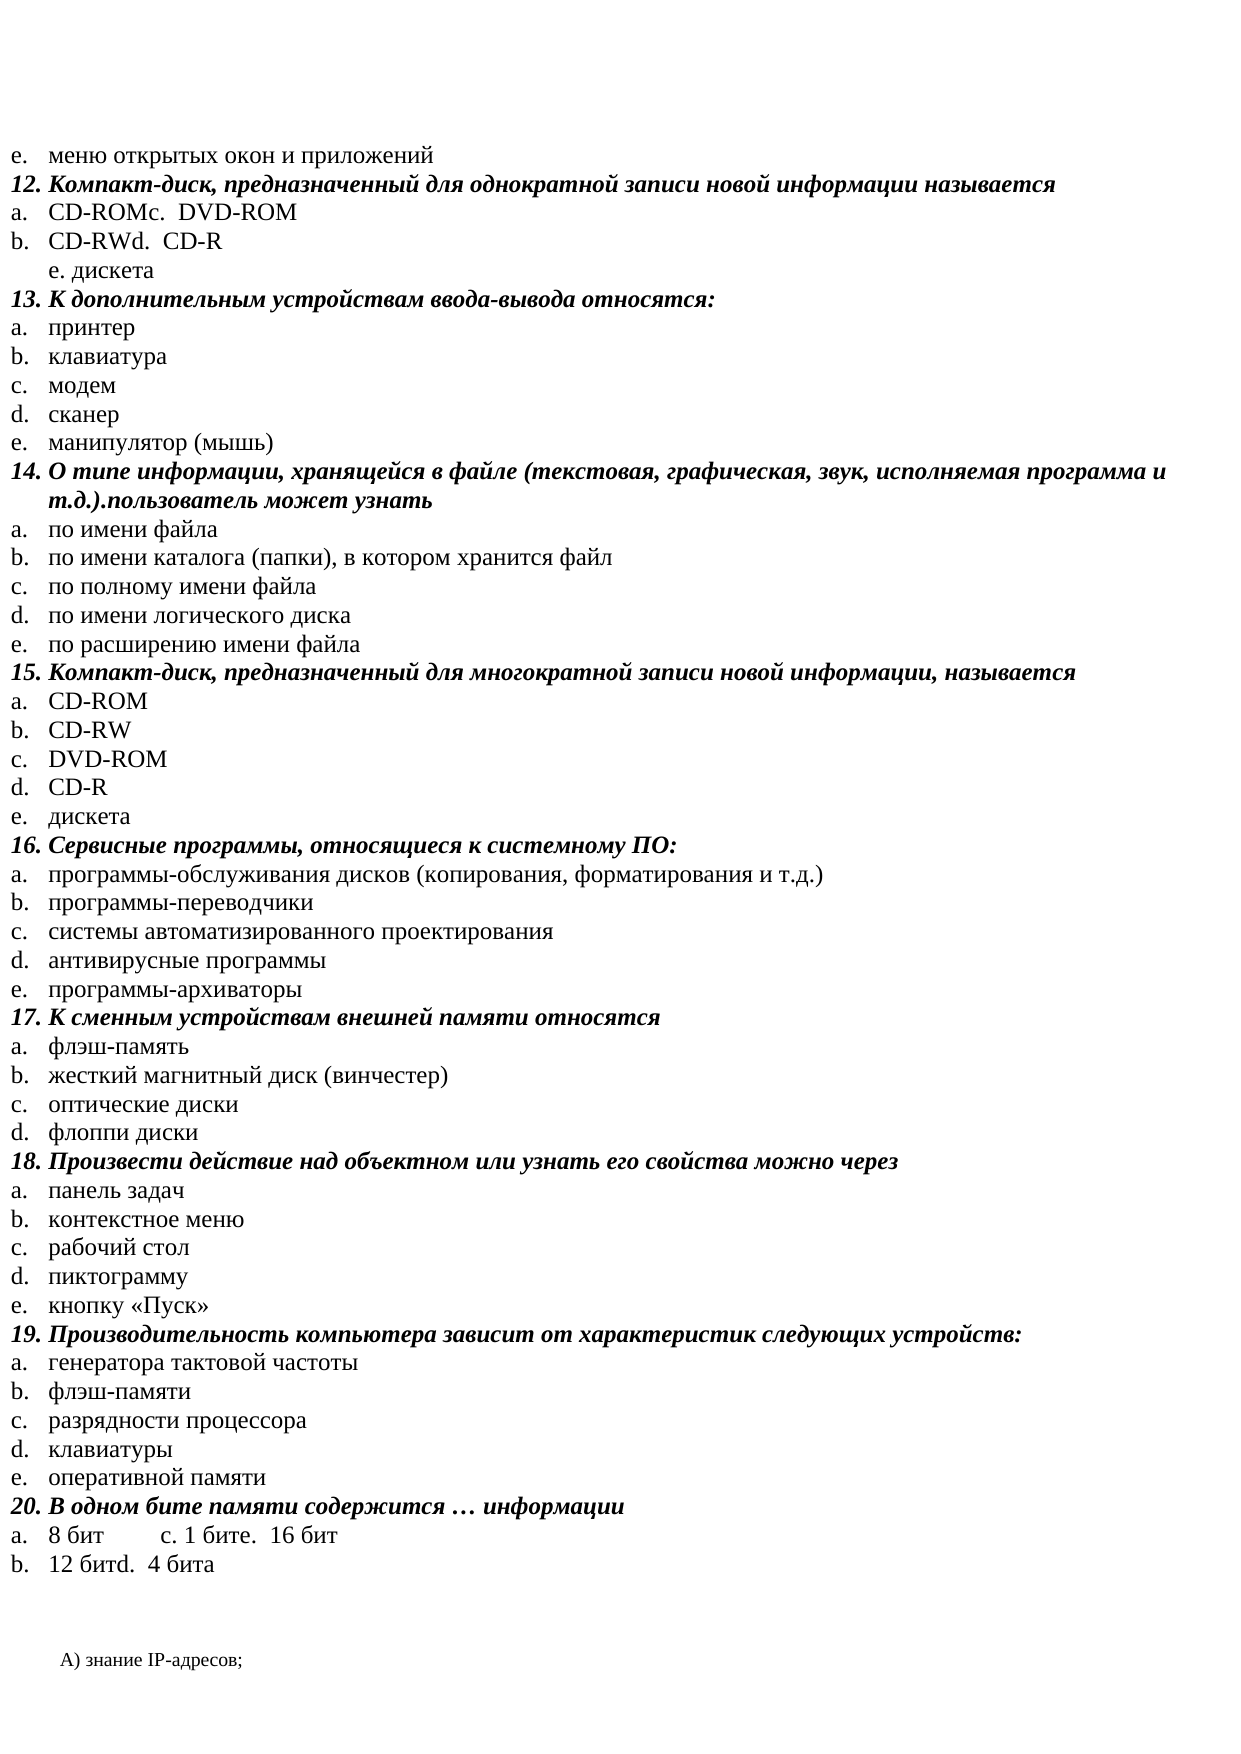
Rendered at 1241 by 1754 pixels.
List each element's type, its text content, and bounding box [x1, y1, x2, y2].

list программы-архиваторы [11, 974, 1181, 1002]
list дискета [11, 801, 1181, 830]
list по расширению имени файла [11, 629, 1181, 657]
list жесткий магнитный диск (винчестер) [11, 1060, 1181, 1089]
list 12 битd. 4 бита [11, 1549, 1181, 1577]
list CD-ROMс. DVD-ROM [11, 197, 1181, 226]
list флэш-память [11, 1031, 1181, 1060]
list рабочий стол [11, 1232, 1181, 1261]
list программы-переводчики [11, 887, 1181, 916]
list К сменным устройствам внешней памяти относятся [11, 1002, 1181, 1031]
list флэш-памяти [11, 1376, 1181, 1405]
list пиктограмму [11, 1261, 1181, 1290]
list DVD-ROM [11, 744, 1181, 772]
list сканер [11, 399, 1181, 427]
text e. дискета [48, 255, 1181, 284]
list контекстное меню [11, 1204, 1181, 1232]
list разрядности процессора [11, 1405, 1181, 1434]
list программы-обслуживания дисков (копирования, форматирования и т.д.) [11, 859, 1181, 887]
list В одном бите памяти содержится … информации [11, 1491, 1181, 1520]
list по полному имени файла [11, 571, 1181, 600]
list клавиатура [11, 341, 1181, 370]
list манипулятор (мышь) [11, 427, 1181, 456]
list CD-RW [11, 715, 1181, 744]
list кнопку «Пуск» [11, 1290, 1181, 1319]
list Компакт-диск, предназначенный для однократной записи новой информации называется [11, 169, 1181, 197]
list 8 бит с. 1 бите. 16 бит [11, 1520, 1181, 1549]
list меню открытых окон и приложений [11, 140, 1181, 169]
list О типе информации, хранящейся в файле (текстовая, графическая, звук, исполняемая программа и т.д.).пользователь может узнать [11, 456, 1181, 514]
list по имени каталога (папки), в котором хранится файл [11, 542, 1181, 571]
list Произвести действие над объектном или узнать его свойства можно через [11, 1146, 1181, 1175]
list по имени логического диска [11, 600, 1181, 629]
list флоппи диски [11, 1117, 1181, 1146]
list системы автоматизированного проектирования [11, 916, 1181, 945]
list Производительность компьютера зависит от характеристик следующих устройств: [11, 1319, 1181, 1347]
list оперативной памяти [11, 1462, 1181, 1491]
list Компакт-диск, предназначенный для многократной записи новой информации, называется [11, 657, 1181, 686]
list CD-ROM [11, 686, 1181, 715]
list антивирусные программы [11, 945, 1181, 974]
list CD-R [11, 772, 1181, 801]
list CD-RWd. CD-R [11, 226, 1181, 255]
list панель задач [11, 1175, 1181, 1204]
list принтер [11, 312, 1181, 341]
list по имени файла [11, 514, 1181, 542]
list К дополнительным устройствам ввода-вывода относятся: [11, 284, 1181, 312]
list модем [11, 370, 1181, 399]
list оптические диски [11, 1089, 1181, 1117]
list Сервисные программы, относящиеся к системному ПО: [11, 830, 1181, 859]
list клавиатуры [11, 1434, 1181, 1462]
list генератора тактовой частоты [11, 1347, 1181, 1376]
